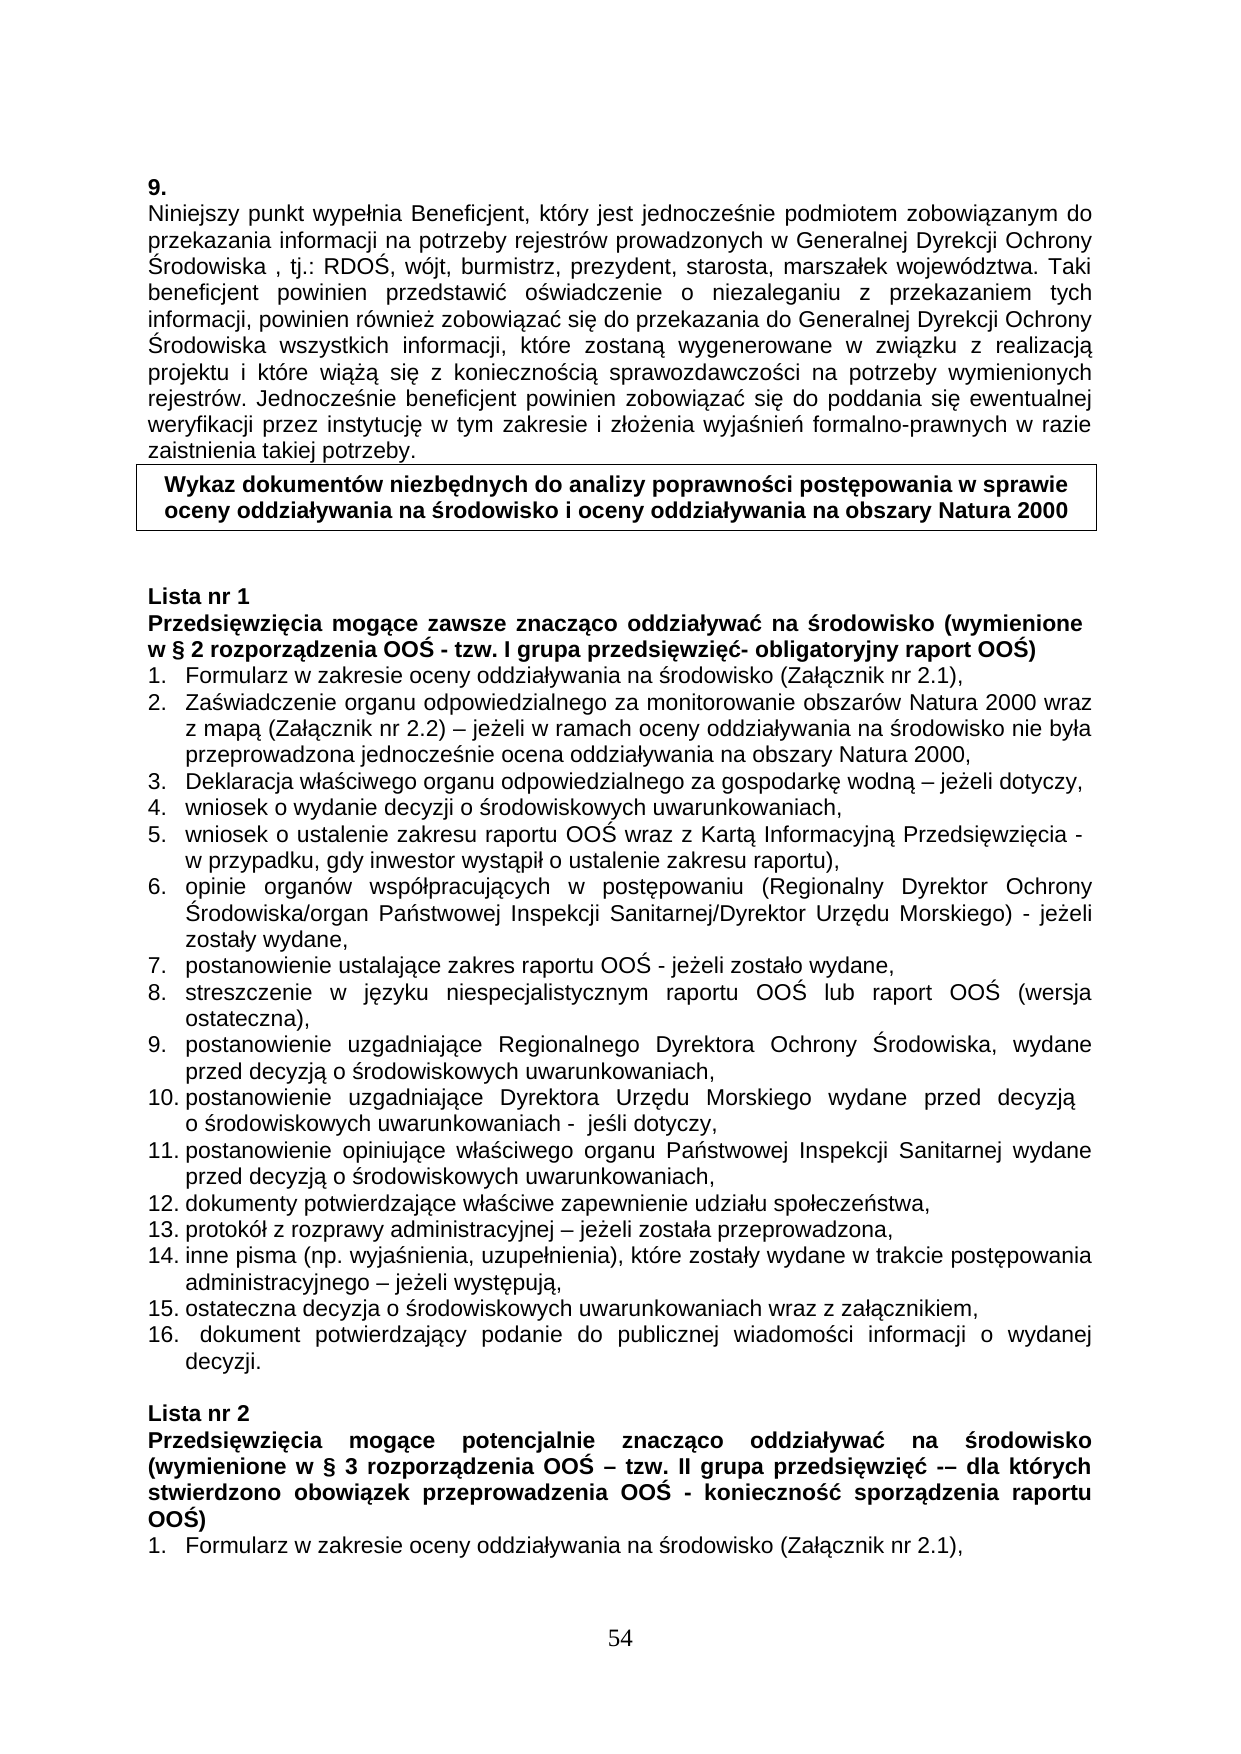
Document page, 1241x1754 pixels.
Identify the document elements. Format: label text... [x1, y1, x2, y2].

list Zaświadczenie organu odpowiedzialnego za monitorowanie obszarów Natura 2000 wraz z mapą (Załącznik nr 2.2) – jeżeli w ramach oceny oddziaływania na środowisko nie była przeprowadzona jednocześnie ocena oddziaływania na obszary Natura 2000, [148, 689, 1093, 768]
list postanowienie uzgadniające Dyrektora Urzędu Morskiego wydane przed decyzją o środowiskowych uwarunkowaniach - jeśli dotyczy, [148, 1084, 1093, 1137]
text Przedsięwzięcia mogące potencjalnie znacząco oddziaływać na środowisko (wymienione w § 3 rozporządzenia OOŚ – tzw. II grupa przedsięwzięć -– dla których stwierdzono obowiązek przeprowadzenia OOŚ - konieczność sporządzenia raportu OOŚ) [148, 1427, 1093, 1532]
table_header Wykaz dokumentów niezbędnych do analizy poprawności postępowania w sprawie oceny oddziaływania na środowisko i oceny oddziaływania na obszary Natura 2000 [137, 465, 1096, 529]
list postanowienie opiniujące właściwego organu Państwowej Inspekcji Sanitarnej wydane przed decyzją o środowiskowych uwarunkowaniach, [148, 1137, 1093, 1189]
list Formularz w zakresie oceny oddziaływania na środowisko (Załącznik nr 2.1), [148, 662, 1093, 689]
list opinie organów współpracujących w postępowaniu (Regionalny Dyrektor Ochrony Środowiska/organ Państwowej Inspekcji Sanitarnej/Dyrektor Urzędu Morskiego) - jeżeli zostały wydane, [148, 873, 1093, 952]
list wniosek o ustalenie zakresu raportu OOŚ wraz z Kartą Informacyjną Przedsięwzięcia - w przypadku, gdy inwestor wystąpił o ustalenie zakresu raportu), [148, 821, 1093, 873]
text Lista nr 1 [148, 583, 1093, 610]
text 9. [148, 174, 1093, 200]
text Niniejszy punkt wypełnia Beneficjent, który jest jednocześnie podmiotem zobowiązanym do przekazania informacji na potrzeby rejestrów prowadzonych w Generalnej Dyrekcji Ochrony Środowiska , tj.: RDOŚ, wójt, burmistrz, prezydent, starosta, marszałek województwa. Taki beneficjent powinien przedstawić oświadczenie o niezaleganiu z przekazaniem tych informacji, powinien również zobowiązać się do przekazania do Generalnej Dyrekcji Ochrony Środowiska wszystkich informacji, które zostaną wygenerowane w związku z realizacją projektu i które wiążą się z koniecznością sprawozdawczości na potrzeby wymienionych rejestrów. Jednocześnie beneficjent powinien zobowiązać się do poddania się ewentualnej weryfikacji przez instytucję w tym zakresie i złożenia wyjaśnień formalno-prawnych w razie zaistnienia takiej potrzeby. [148, 200, 1093, 464]
list inne pisma (np. wyjaśnienia, uzupełnienia), które zostały wydane w trakcie postępowania administracyjnego – jeżeli występują, [148, 1242, 1093, 1295]
list dokumenty potwierdzające właściwe zapewnienie udziału społeczeństwa, [148, 1189, 1093, 1216]
list wniosek o wydanie decyzji o środowiskowych uwarunkowaniach, [148, 794, 1093, 821]
list dokument potwierdzający podanie do publicznej wiadomości informacji o wydanej decyzji. [148, 1321, 1093, 1374]
list ostateczna decyzja o środowiskowych uwarunkowaniach wraz z załącznikiem, [148, 1295, 1093, 1321]
list Formularz w zakresie oceny oddziaływania na środowisko (Załącznik nr 2.1), [148, 1532, 1093, 1558]
list postanowienie ustalające zakres raportu OOŚ - jeżeli zostało wydane, [148, 952, 1093, 979]
list postanowienie uzgadniające Regionalnego Dyrektora Ochrony Środowiska, wydane przed decyzją o środowiskowych uwarunkowaniach, [148, 1031, 1093, 1084]
list protokół z rozprawy administracyjnej – jeżeli została przeprowadzona, [148, 1216, 1093, 1242]
list streszczenie w języku niespecjalistycznym raportu OOŚ lub raport OOŚ (wersja ostateczna), [148, 979, 1093, 1031]
list Deklaracja właściwego organu odpowiedzialnego za gospodarkę wodną – jeżeli dotyczy, [148, 768, 1093, 794]
text Przedsięwzięcia mogące zawsze znacząco oddziaływać na środowisko (wymienione w § 2 rozporządzenia OOŚ - tzw. I grupa przedsięwzięć- obligatoryjny raport OOŚ) [148, 610, 1093, 662]
text Lista nr 2 [148, 1400, 1093, 1427]
